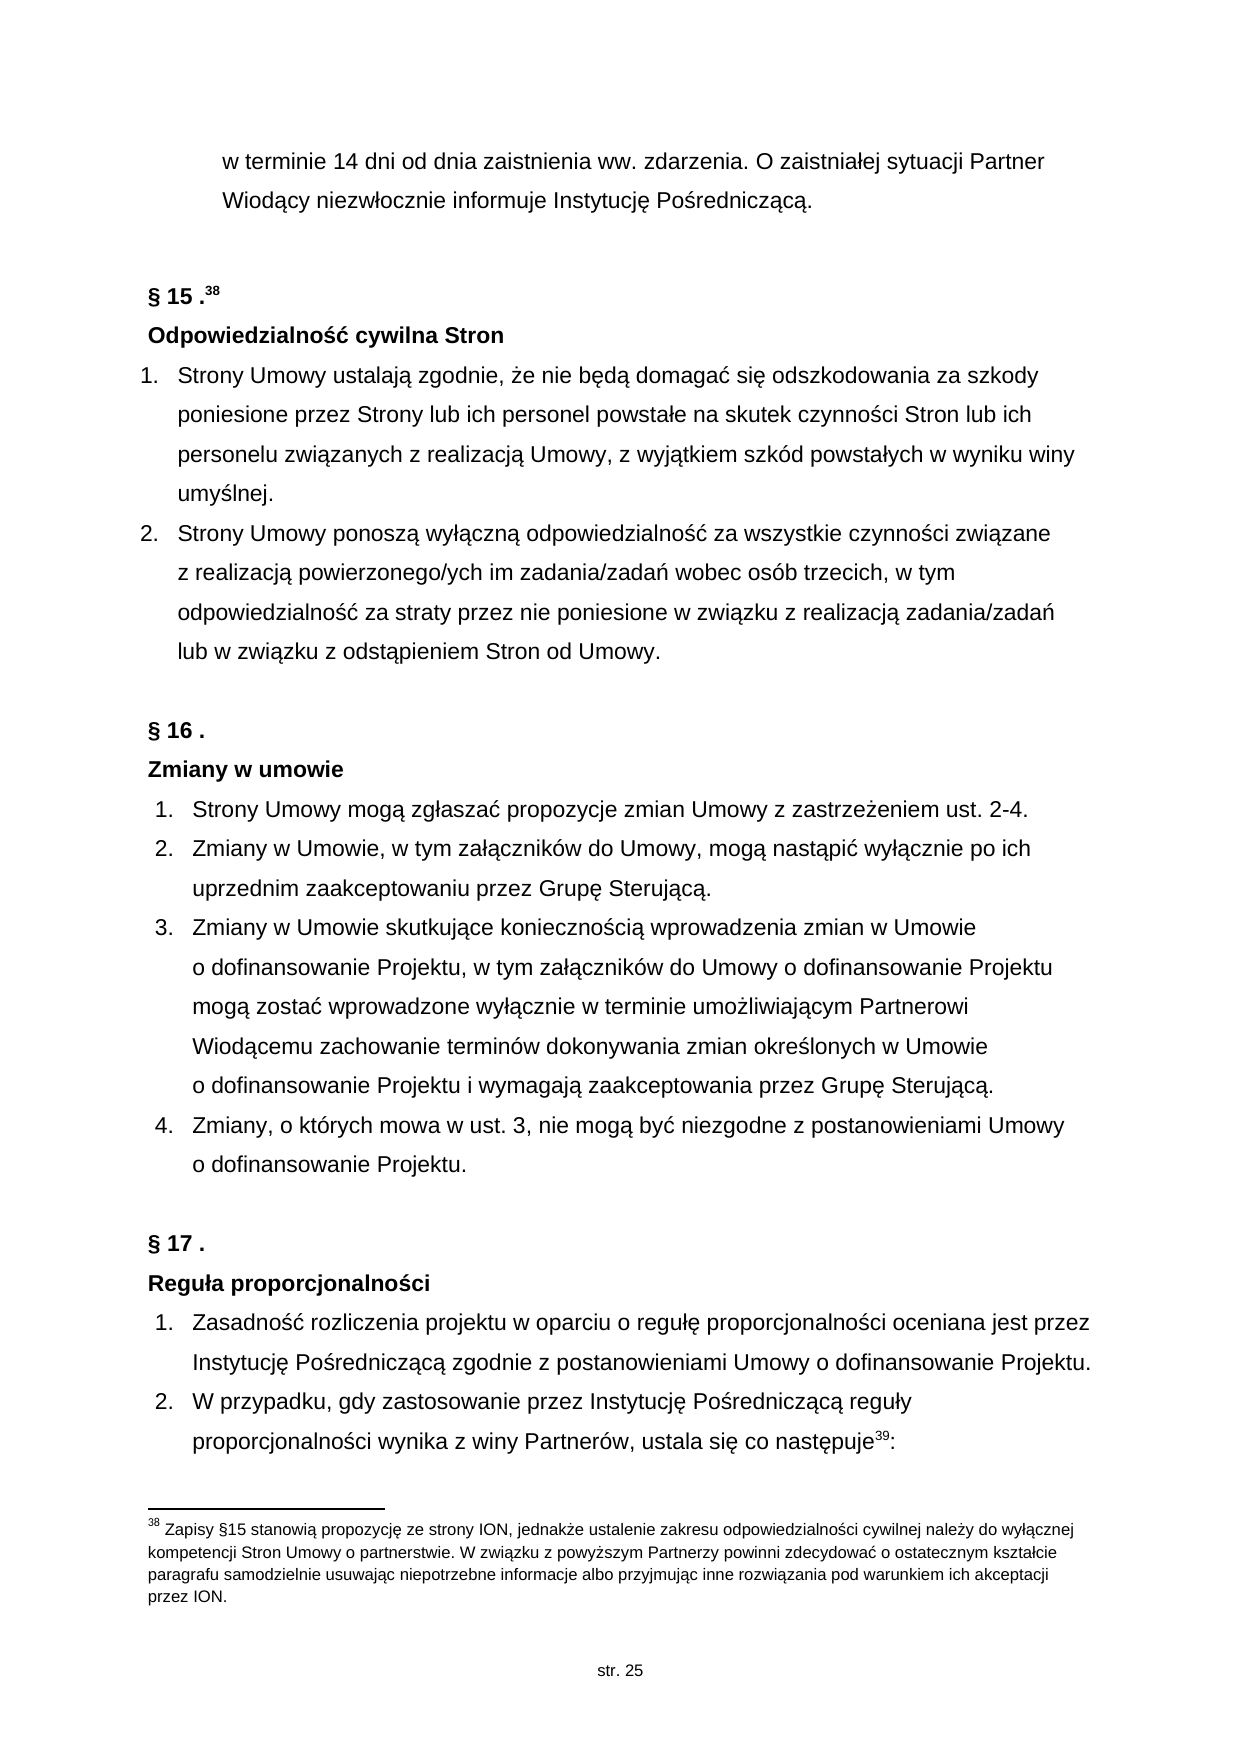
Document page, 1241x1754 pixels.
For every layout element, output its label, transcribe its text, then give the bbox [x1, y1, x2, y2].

list W przypadku, gdy zastosowanie przez Instytucję Pośredniczącą reguły proporcjonalności wynika z winy Partnerów, ustala się co następuje: [154, 1388, 1093, 1454]
list Strony Umowy mogą zgłaszać propozycje zmian Umowy z zastrzeżeniem ust. 2-4. [154, 796, 1093, 822]
list Zmiany, o których mowa w ust. 3, nie mogą być niezgodne z postanowieniami Umowy o dofinansowanie Projektu. [154, 1112, 1093, 1178]
text Reguła proporcjonalności [148, 1270, 1093, 1296]
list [185, 148, 1093, 213]
list Strony Umowy ponoszą wyłączną odpowiedzialność za wszystkie czynności związane z realizacją powierzonego/ych im zadania/zadań wobec osób trzecich, w tym odpowiedzialność za straty przez nie poniesione w związku z realizacją zadania/zadań lub w związku z odstąpieniem Stron od Umowy. [140, 519, 1093, 664]
text § 16 . [148, 717, 1093, 743]
list Zmiany w Umowie, w tym załączników do Umowy, mogą nastąpić wyłącznie po ich uprzednim zaakceptowaniu przez Grupę Sterującą. [154, 835, 1093, 901]
text § 15 . [148, 283, 1093, 309]
list Zmiany w Umowie skutkujące koniecznością wprowadzenia zmian w Umowie o dofinansowanie Projektu, w tym załączników do Umowy o dofinansowanie Projektu mogą zostać wprowadzone wyłącznie w terminie umożliwiającym Partnerowi Wiodącemu zachowanie terminów dokonywania zmian określonych w Umowie o dofinansowanie Projektu i wymagają zaakceptowania przez Grupę Sterującą. [154, 914, 1093, 1099]
list Strony Umowy ustalają zgodnie, że nie będą domagać się odszkodowania za szkody poniesione przez Strony lub ich personel powstałe na skutek czynności Stron lub ich personelu związanych z realizacją Umowy, z wyjątkiem szkód powstałych w wyniku winy umyślnej. [140, 362, 1093, 506]
text Zmiany w umowie [148, 756, 1093, 783]
text Odpowiedzialność cywilna Stron [148, 322, 1093, 348]
text § 17 . [148, 1230, 1093, 1257]
list Zasadność rozliczenia projektu w oparciu o regułę proporcjonalności oceniana jest przez Instytucję Pośredniczącą zgodnie z postanowieniami Umowy o dofinansowanie Projektu. [154, 1309, 1093, 1375]
